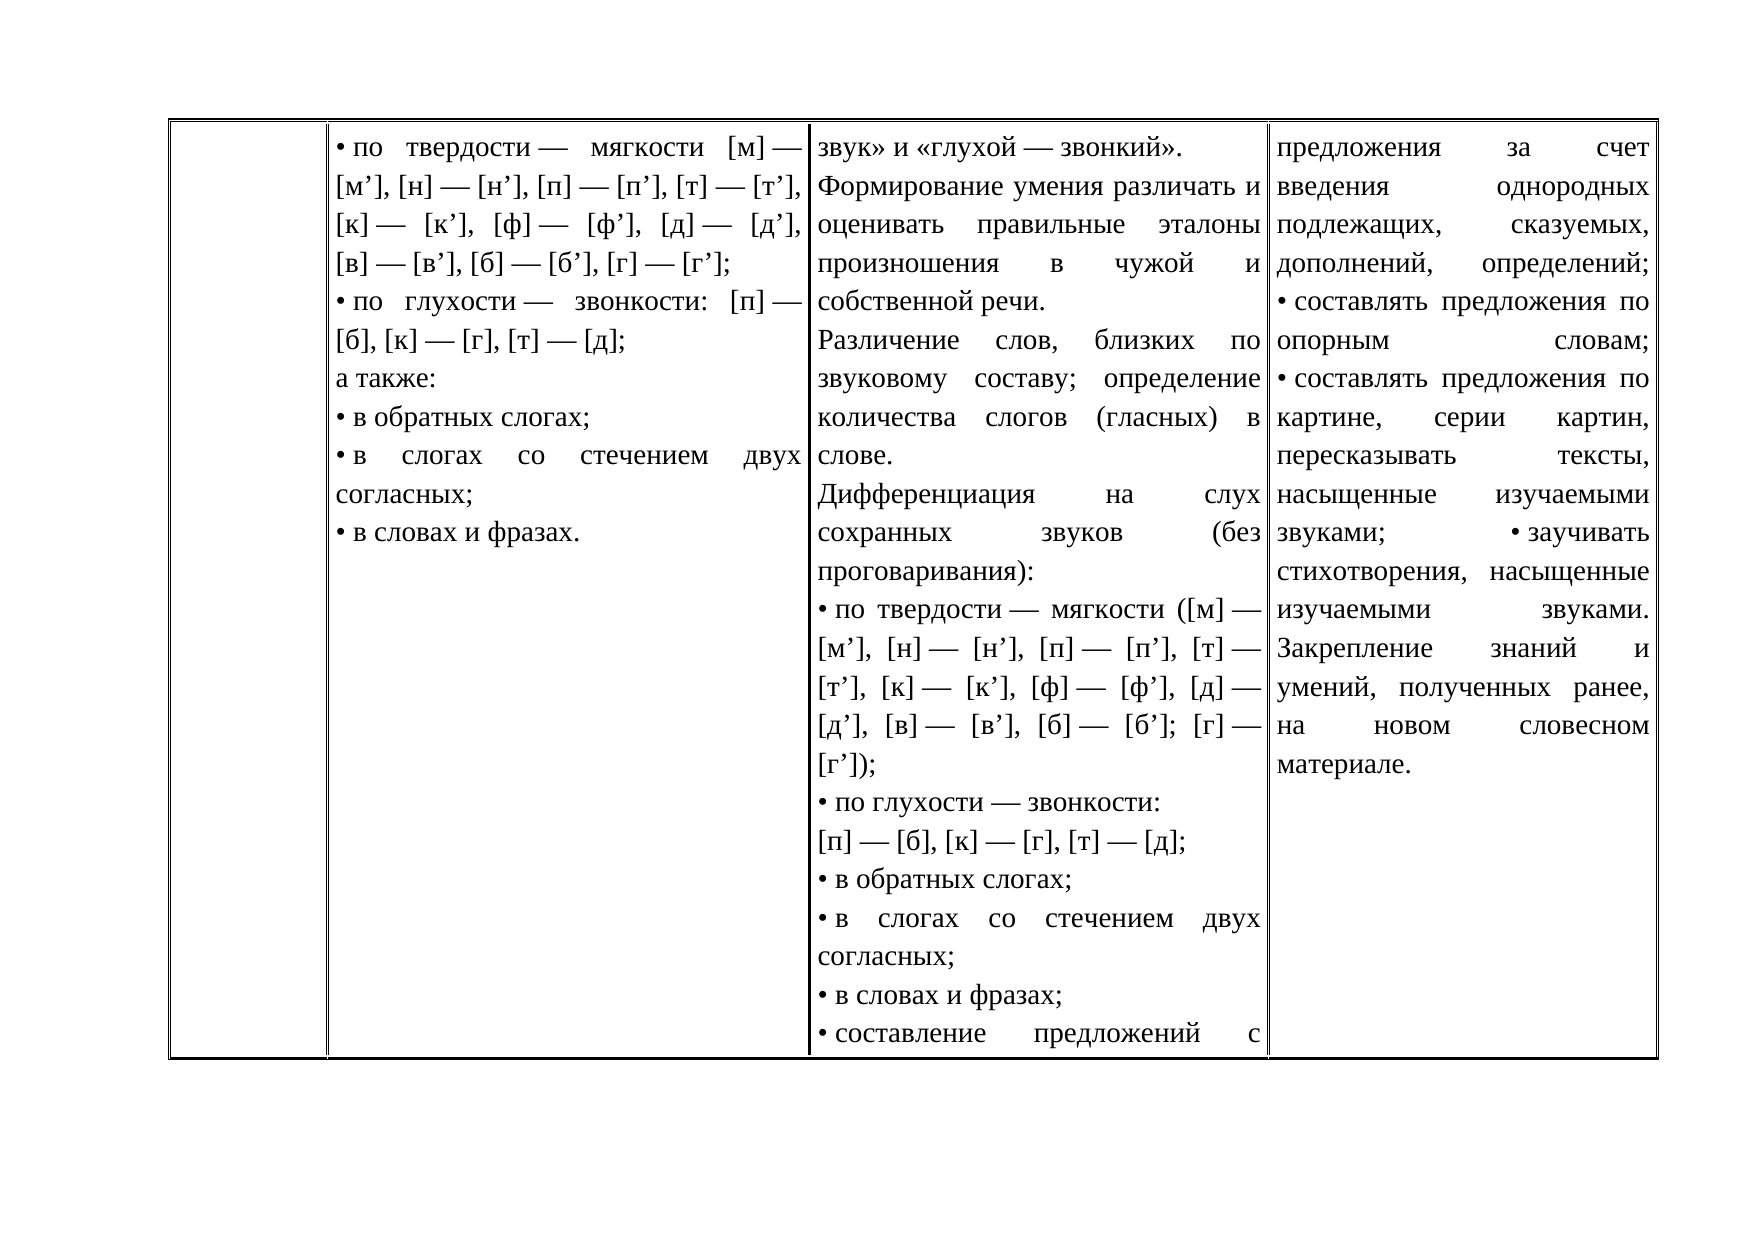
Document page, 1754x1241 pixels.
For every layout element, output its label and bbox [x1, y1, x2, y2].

table_cell [809, 122, 1269, 1057]
table_cell [1269, 122, 1656, 1057]
table_cell [328, 122, 809, 1057]
table_cell [171, 122, 328, 1057]
